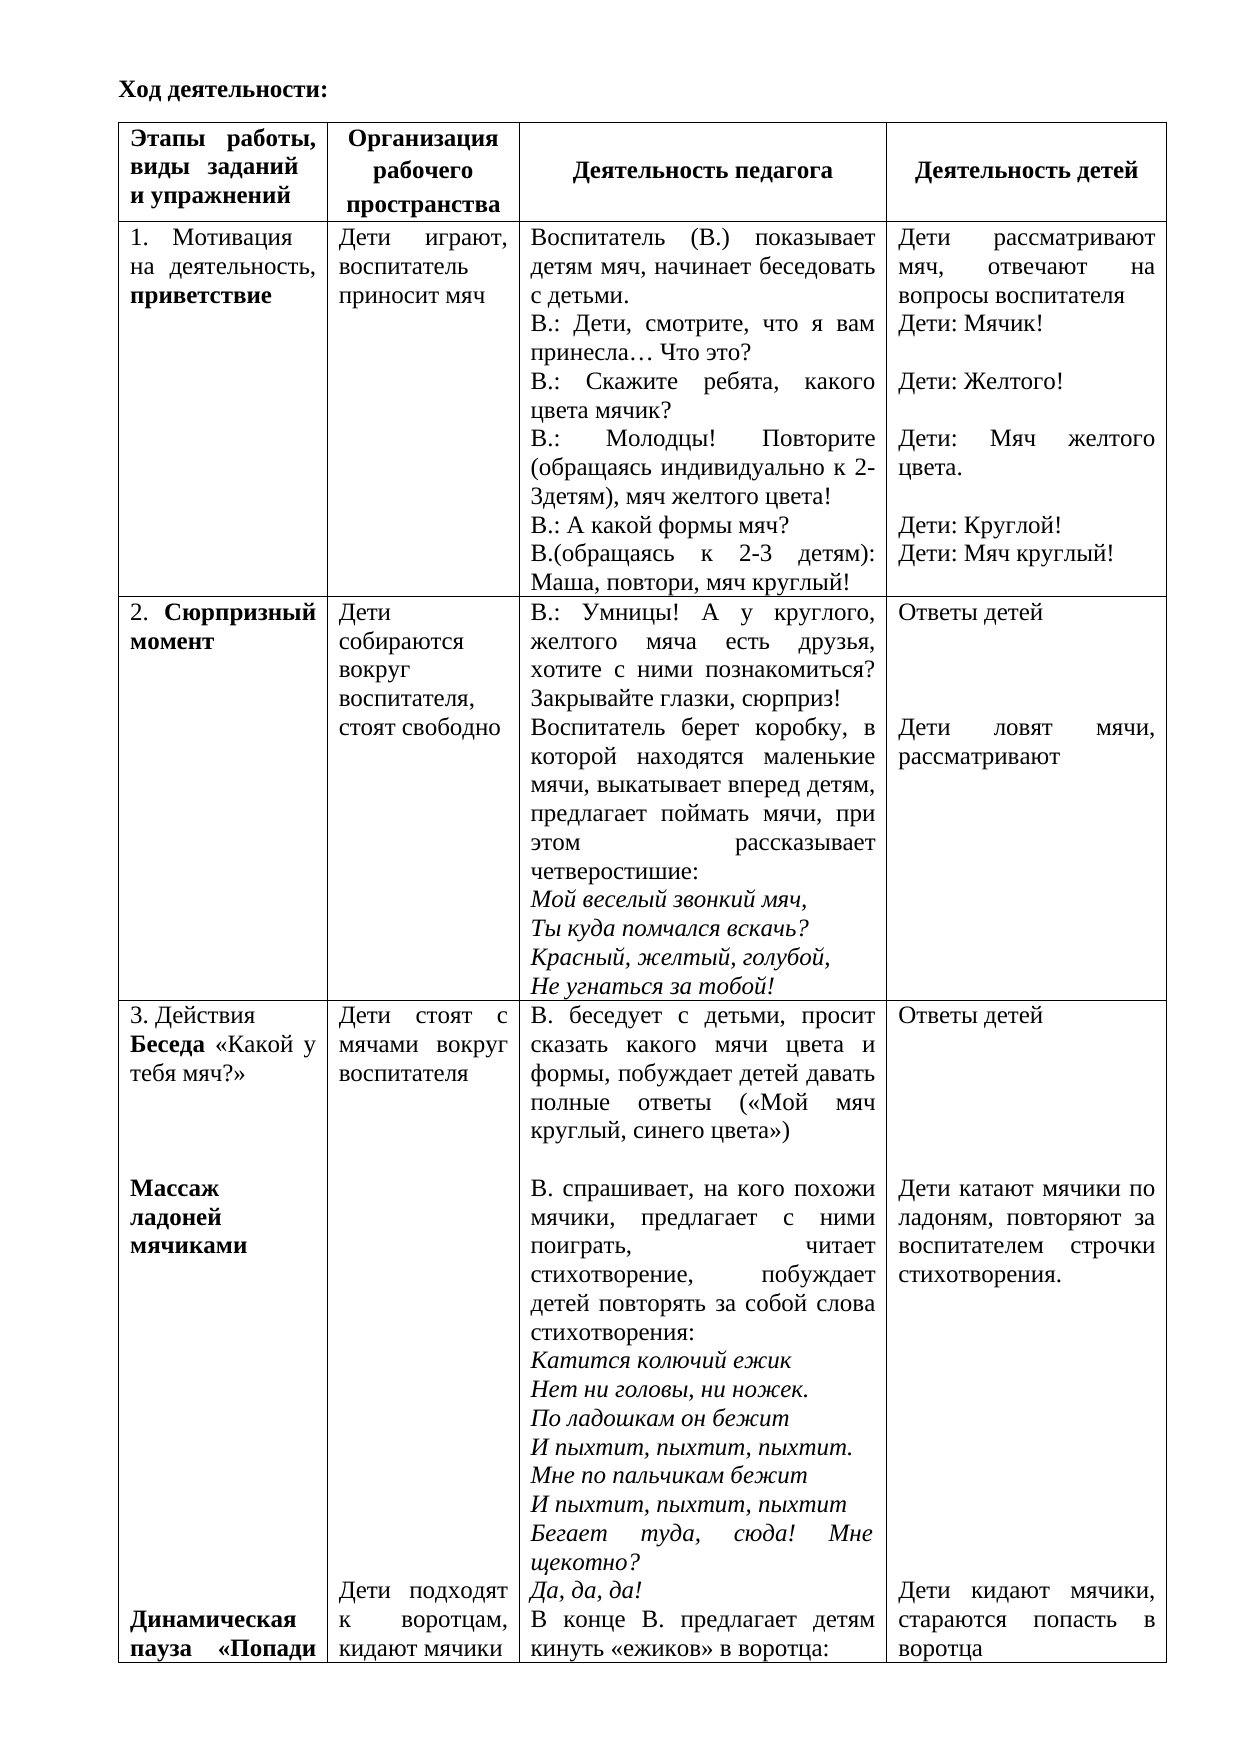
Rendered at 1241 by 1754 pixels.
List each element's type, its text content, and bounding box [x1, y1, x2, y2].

table_header Этапы работы, виды заданий и упражнений [119, 123, 327, 221]
table_cell Ответы детей Дети ловят мячи, рассматривают [887, 597, 1166, 999]
table_cell 2. Сюрпризный момент [119, 597, 327, 999]
table_cell Воспитатель (В.) показывает детям мяч, начинает беседовать с детьми. В.: Дети, смотрите, что я вам принесла… Что это? В.: Скажите ребята, какого цвета мячик? В.: Молодцы! Повторите (обращаясь индивидуально к 2-3детям), мяч желтого цвета! В.: А какой формы мяч? В.(обращаясь к 2-3 детям): Маша, повтори, мяч круглый! [520, 222, 886, 596]
table_cell Дети рассматривают мяч, отвечают на вопросы воспитателя Дети: Мячик! Дети: Желтого! Дети: Мяч желтого цвета. Дети: Круглой! Дети: Мяч круглый! [887, 222, 1166, 596]
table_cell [520, 1001, 886, 1662]
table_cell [887, 1001, 1166, 1662]
table_cell 1. Мотивация на деятельность, приветствие [119, 222, 327, 596]
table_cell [119, 1001, 327, 1662]
table_cell В.: Умницы! А у круглого, желтого мяча есть друзья, хотите с ними познакомиться? Закрывайте глазки, сюрприз! Воспитатель берет коробку, в которой находятся маленькие мячи, выкатывает вперед детям, предлагает поймать мячи, при этом рассказывает четверостишие: Мой веселый звонкий мяч, Ты куда помчался вскачь? Красный, желтый, голубой, Не угнаться за тобой! [520, 597, 886, 999]
table_cell Дети играют, воспитатель приносит мяч [328, 222, 519, 596]
table_header Деятельность педагога [520, 123, 886, 221]
table_header Деятельность детей [887, 123, 1166, 221]
text Ход деятельности: [118, 74, 1181, 103]
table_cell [328, 1001, 519, 1662]
table_header Организация рабочего пространства [328, 123, 519, 221]
table_cell Дети собираются вокруг воспитателя, стоят свободно [328, 597, 519, 999]
